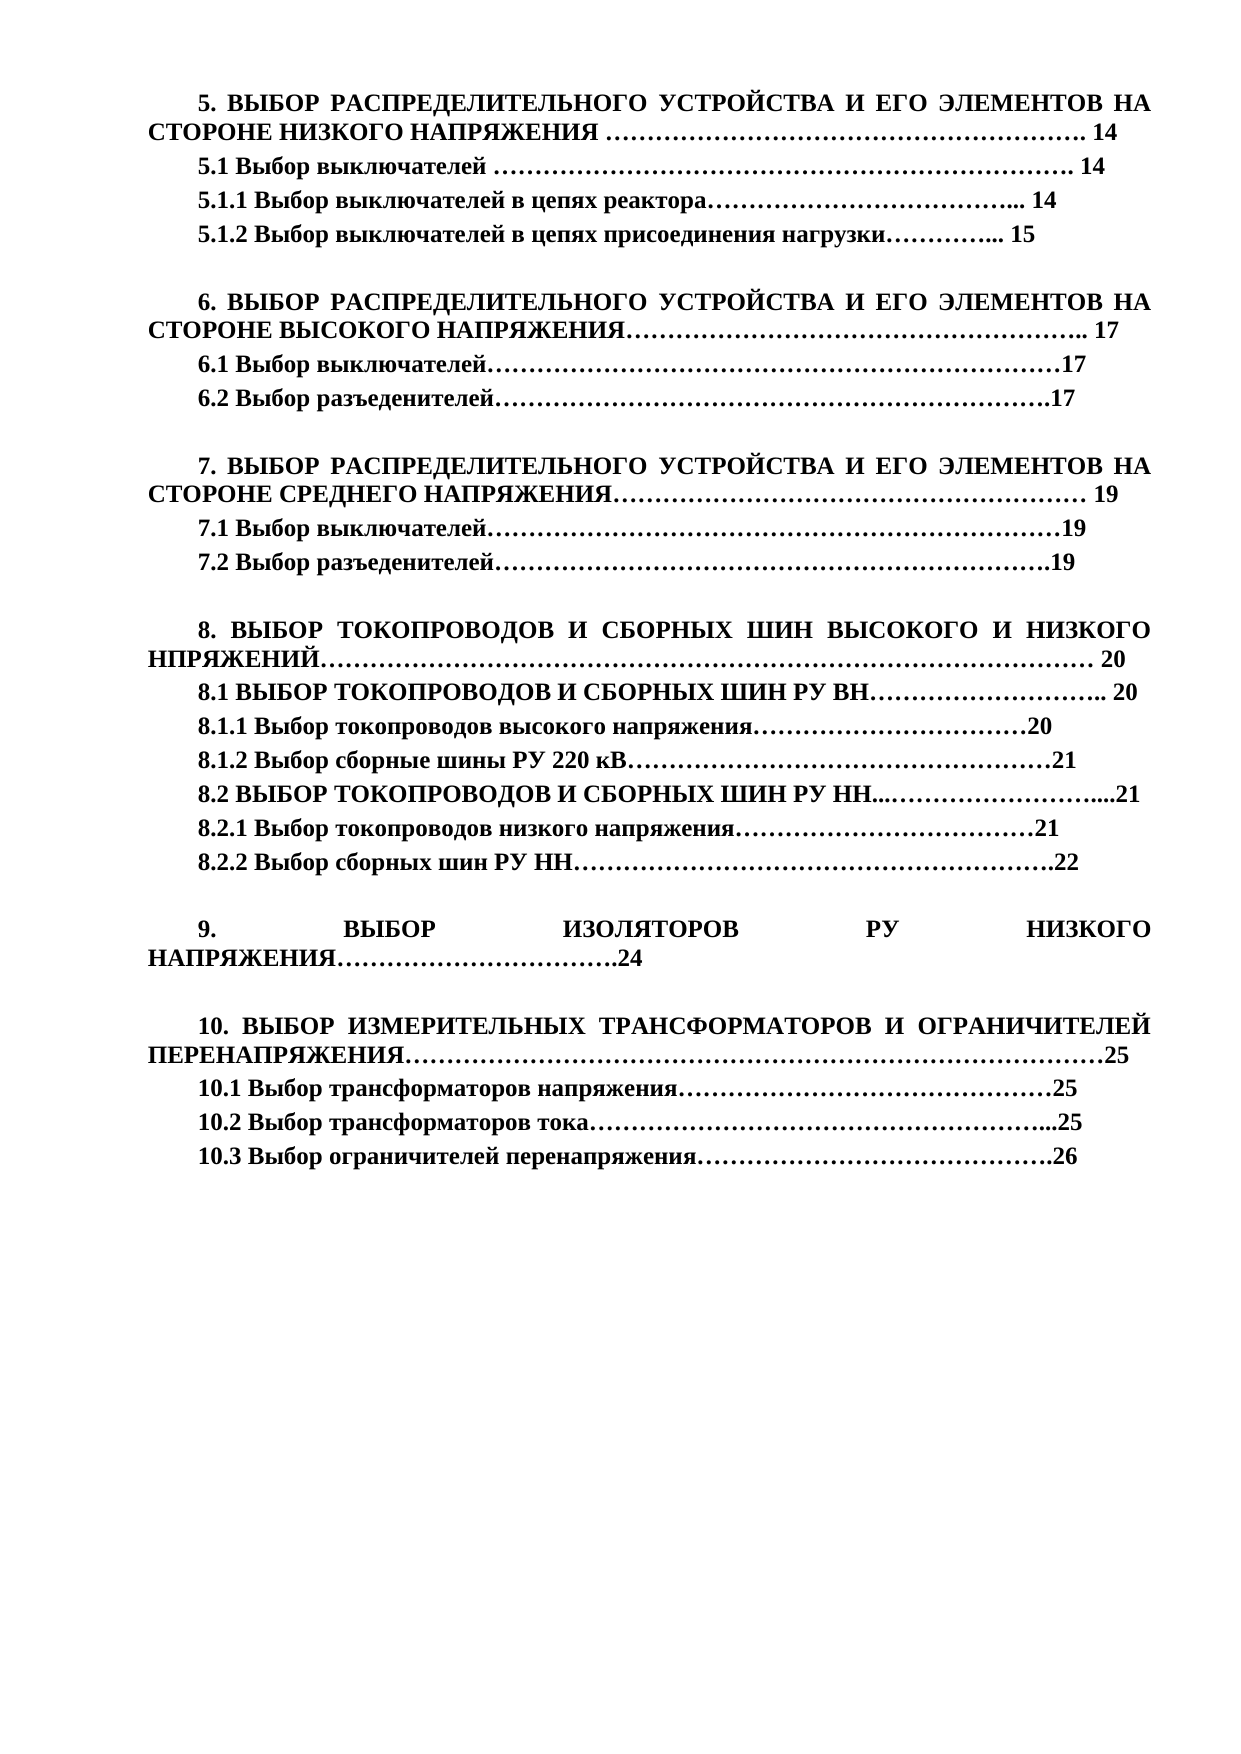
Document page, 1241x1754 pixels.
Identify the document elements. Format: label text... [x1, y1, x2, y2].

text 6.2 Выбор разъеденителей………………………………………………………….17 [148, 383, 1152, 412]
text 6. ВЫБОР РАСПРЕДЕЛИТЕЛЬНОГО УСТРОЙСТВА И ЕГО ЭЛЕМЕНТОВ НА СТОРОНЕ ВЫСОКОГО НАПРЯЖЕНИЯ……………………………………………….. 17 [148, 287, 1152, 344]
text 5. ВЫБОР РАСПРЕДЕЛИТЕЛЬНОГО УСТРОЙСТВА И ЕГО ЭЛЕМЕНТОВ НА СТОРОНЕ НИЗКОГО НАПРЯЖЕНИЯ …………………………………………………. 14 [148, 88, 1152, 146]
text 10. ВЫБОР ИЗМЕРИТЕЛЬНЫХ ТРАНСФОРМАТОРОВ И ОГРАНИЧИТЕЛЕЙ ПЕРЕНАПРЯЖЕНИЯ…………………………………………………………………………25 [148, 1011, 1152, 1068]
text 7.2 Выбор разъеденителей………………………………………………………….19 [148, 547, 1152, 576]
text 8. ВЫБОР ТОКОПРОВОДОВ И СБОРНЫХ ШИН ВЫСОКОГО И НИЗКОГО НПРЯЖЕНИЙ………………………………………………………………………………… 20 [148, 615, 1152, 672]
text 10.1 Выбор трансформаторов напряжения………………………………………25 [148, 1073, 1152, 1102]
text 8.2.2 Выбор сборных шин РУ НН………………………………………………….22 [148, 847, 1152, 876]
text 9. ВЫБОР ИЗОЛЯТОРОВ РУ НИЗКОГО НАПРЯЖЕНИЯ…………………………….24 [148, 914, 1152, 972]
text 8.1.2 Выбор сборные шины РУ 220 кВ……………………………………………21 [148, 745, 1152, 774]
text 8.1 ВЫБОР ТОКОПРОВОДОВ И СБОРНЫХ ШИН РУ ВН……………………….. 20 [148, 677, 1152, 706]
text 5.1.2 Выбор выключателей в цепях присоединения нагрузки…………... 15 [148, 219, 1152, 248]
text 7. ВЫБОР РАСПРЕДЕЛИТЕЛЬНОГО УСТРОЙСТВА И ЕГО ЭЛЕМЕНТОВ НА СТОРОНЕ СРЕДНЕГО НАПРЯЖЕНИЯ………………………………………………… 19 [148, 451, 1152, 508]
text 5.1.1 Выбор выключателей в цепях реактора………………………………... 14 [148, 185, 1152, 214]
text 8.2.1 Выбор токопроводов низкого напряжения………………………………21 [148, 813, 1152, 842]
text 8.1.1 Выбор токопроводов высокого напряжения……………………………20 [148, 711, 1152, 740]
text 6.1 Выбор выключателей……………………………………………………………17 [148, 349, 1152, 378]
text 10.2 Выбор трансформаторов тока………………………………………………...25 [148, 1107, 1152, 1136]
text 7.1 Выбор выключателей……………………………………………………………19 [148, 513, 1152, 542]
text 8.2 ВЫБОР ТОКОПРОВОДОВ И СБОРНЫХ ШИН РУ НН...……………………....21 [148, 779, 1152, 808]
text 5.1 Выбор выключателей ……………………………………………………………. 14 [148, 151, 1152, 180]
text 10.3 Выбор ограничителей перенапряжения…………………………………….26 [148, 1141, 1152, 1170]
